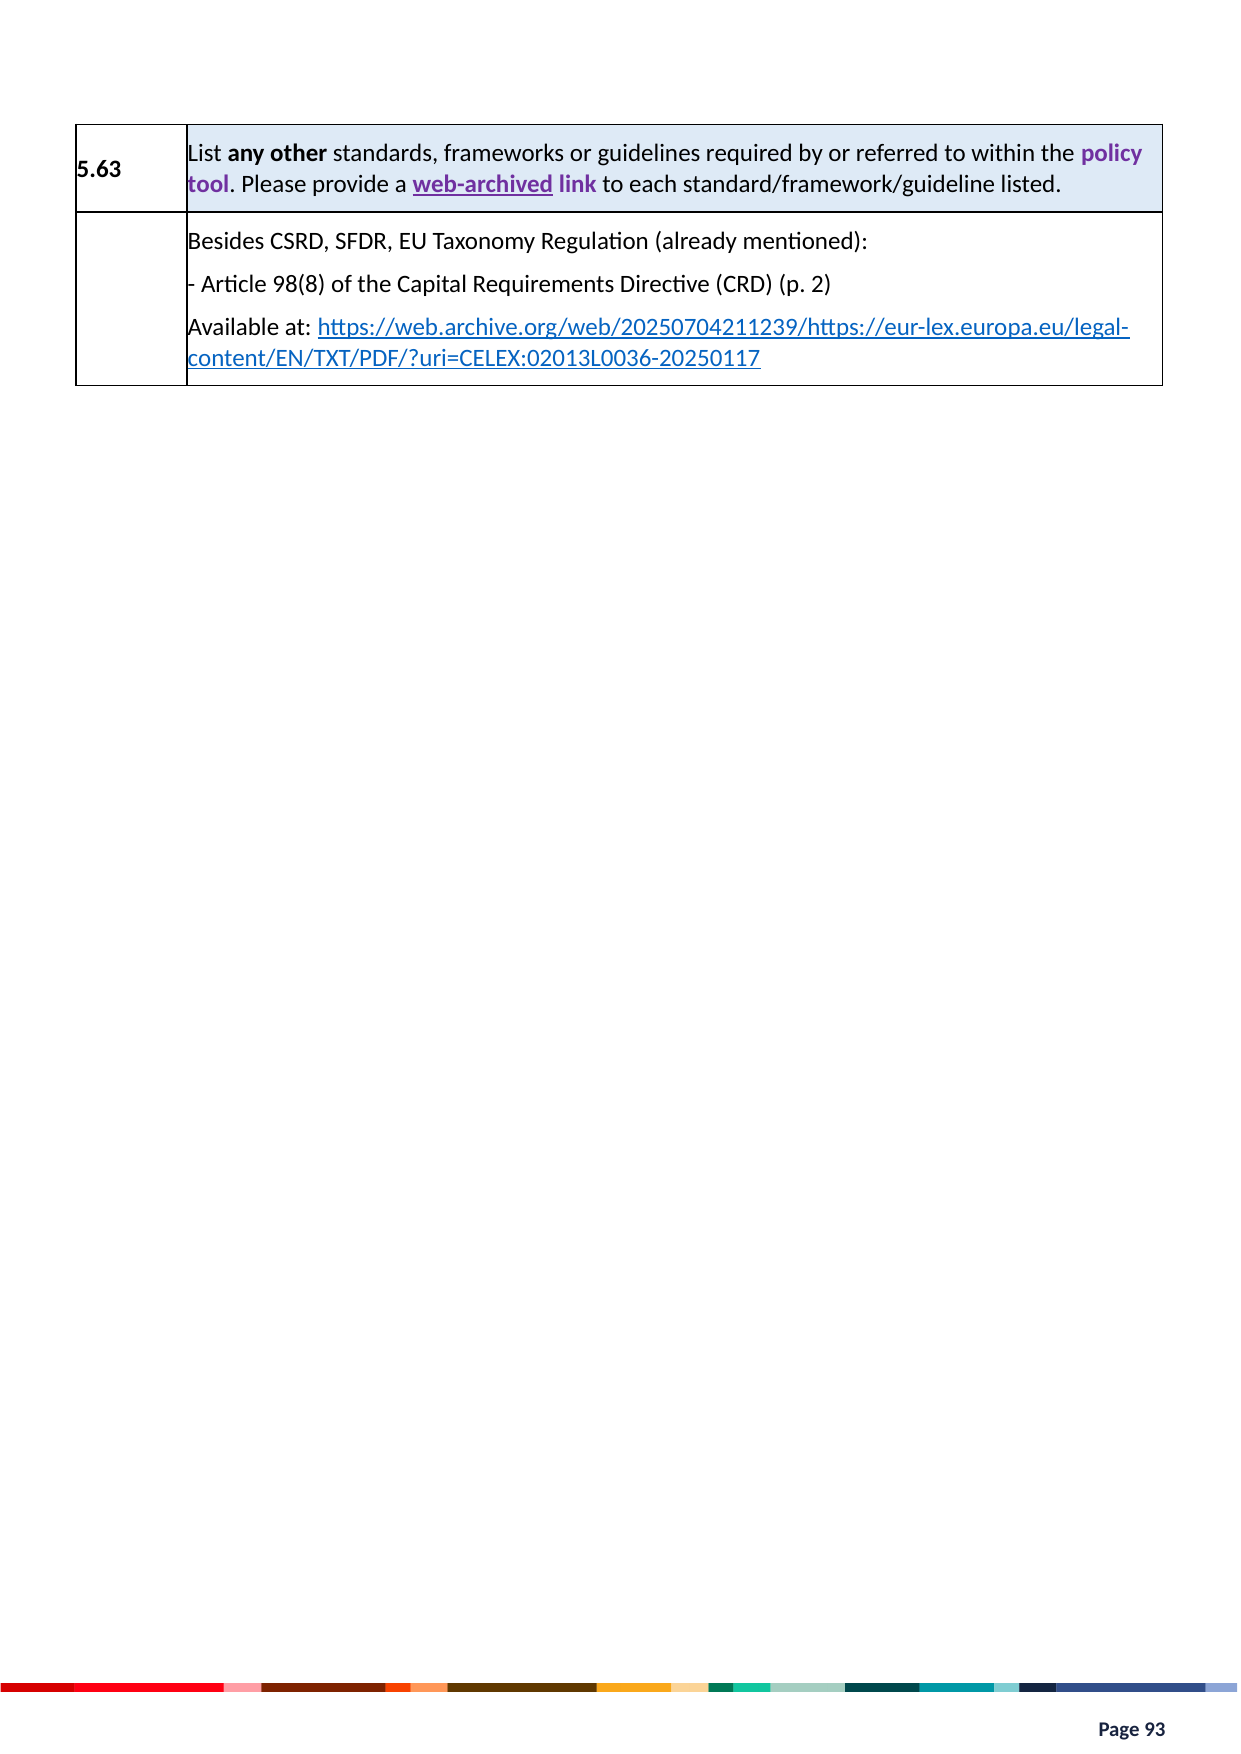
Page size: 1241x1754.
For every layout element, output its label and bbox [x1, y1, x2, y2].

picture [0, 1683, 1236, 1692]
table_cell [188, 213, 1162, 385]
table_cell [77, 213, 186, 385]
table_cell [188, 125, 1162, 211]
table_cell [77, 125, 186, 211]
